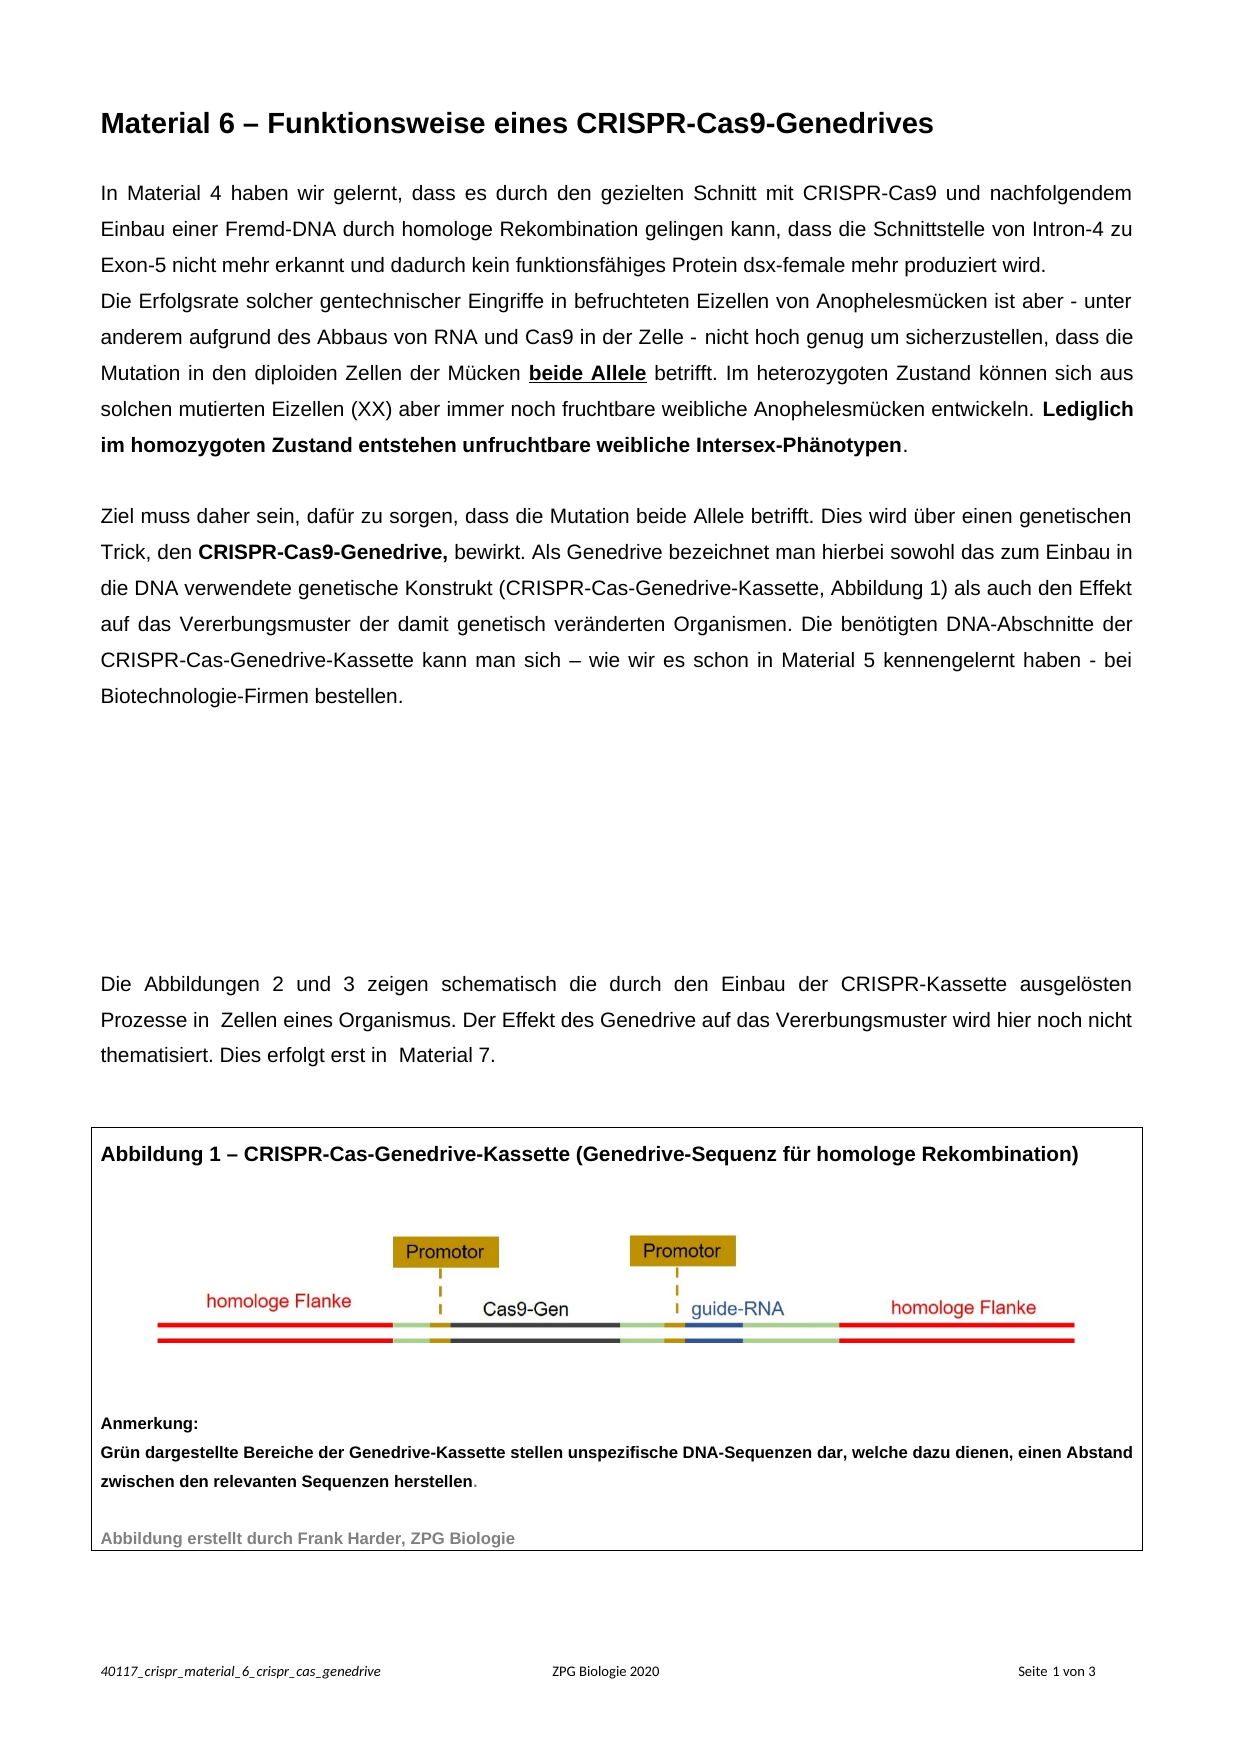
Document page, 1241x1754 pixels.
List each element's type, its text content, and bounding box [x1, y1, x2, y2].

text Abbildung 1 – CRISPR-Cas-Genedrive-Kassette (Genedrive-Sequenz für homologe Rekombination) [100, 1142, 1134, 1166]
text Abbildung erstellt durch Frank Harder, ZPG Biologie [92, 1526, 1142, 1550]
text Die Abbildungen 2 und 3 zeigen schematisch die durch den Einbau der CRISPR-Kassette ausgelösten Prozesse in Zellen eines Organismus. Der Effekt des Genedrive auf das Vererbungsmuster wird hier noch nicht thematisiert. Dies erfolgt erst in Material 7. [100, 971, 1134, 1067]
text Ziel muss daher sein, dafür zu sorgen, dass die Mutation beide Allele betrifft. Dies wird über einen genetischen Trick, den CRISPR-Cas9-Genedrive, bewirkt. Als Genedrive bezeichnet man hierbei sowohl das zum Einbau in die DNA verwendete genetische Konstrukt (CRISPR-Cas-Genedrive-Kassette, Abbildung 1) als auch den Effekt auf das Vererbungsmuster der damit genetisch veränderten Organismen. Die benötigten DNA-Abschnitte der CRISPR-Cas-Genedrive-Kassette kann man sich – wie wir es schon in Material 5 kennengelernt haben - bei Biotechnologie-Firmen bestellen. [100, 504, 1134, 708]
text Die Erfolgsrate solcher gentechnischer Eingriffe in befruchteten Eizellen von Anophelesmücken ist aber - unter anderem aufgrund des Abbaus von RNA und Cas9 in der Zelle - nicht hoch genug um sicherzustellen, dass die Mutation in den diploiden Zellen der Mücken beide Allele betrifft. Im heterozygoten Zustand können sich aus solchen mutierten Eizellen (XX) aber immer noch fruchtbare weibliche Anophelesmücken entwickeln. Lediglich im homozygoten Zustand entstehen unfruchtbare weibliche Intersex-Phänotypen. [100, 289, 1134, 456]
text Material 6 – Funktionsweise eines CRISPR-Cas9-Genedrives [100, 106, 1134, 140]
picture [157, 1233, 1077, 1343]
text Grün dargestellte Bereiche der Genedrive-Kassette stellen unspezifische DNA-Sequenzen dar, welche dazu dienen, einen Abstand zwischen den relevanten Sequenzen herstellen. [92, 1439, 1142, 1491]
text In Material 4 haben wir gelernt, dass es durch den gezielten Schnitt mit CRISPR-Cas9 und nachfolgendem Einbau einer Fremd-DNA durch homologe Rekombination gelingen kann, dass die Schnittstelle von Intron-4 zu Exon-5 nicht mehr erkannt und dadurch kein funktionsfähiges Protein dsx-female mehr produziert wird. [100, 181, 1134, 277]
text Anmerkung: [92, 1411, 1142, 1433]
